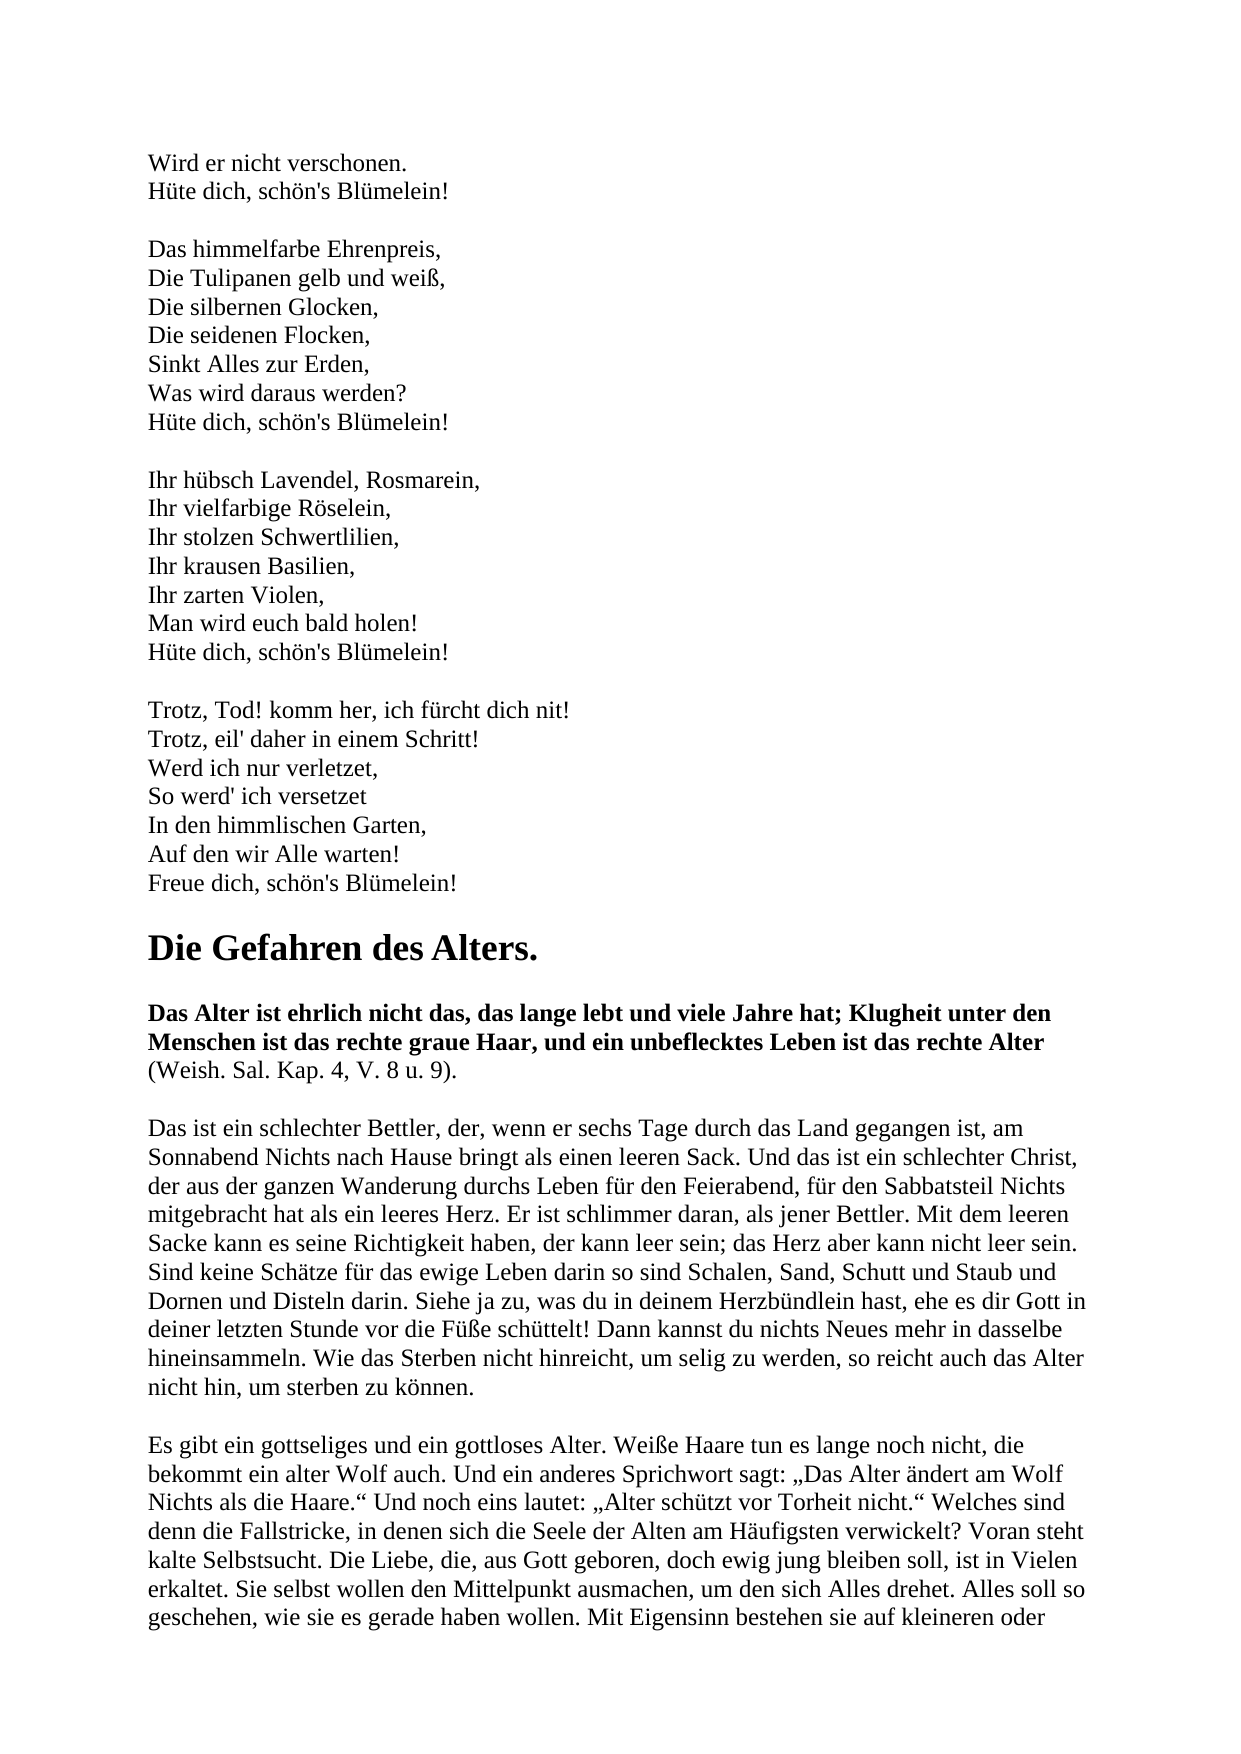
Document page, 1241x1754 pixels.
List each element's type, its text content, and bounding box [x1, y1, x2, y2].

subtitle Die Gefahren des Alters. [148, 926, 1093, 969]
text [148, 1430, 1093, 1631]
text Das ist ein schlechter Bettler, der, wenn er sechs Tage durch das Land gegangen ist, am Sonnabend Nichts nach Hause bringt als einen leeren Sack. Und das ist ein schlechter Christ, der aus der ganzen Wanderung durchs Leben für den Feierabend, für den Sabbatsteil Nichts mitgebracht hat als ein leeres Herz. Er ist schlimmer daran, als jener Bettler. Mit dem leeren Sacke kann es seine Richtigkeit haben, der kann leer sein; das Herz aber kann nicht leer sein. Sind keine Schätze für das ewige Leben darin so sind Schalen, Sand, Schutt und Staub und Dornen und Disteln darin. Siehe ja zu, was du in deinem Herzbündlein hast, ehe es dir Gott in deiner letzten Stunde vor die Füße schüttelt! Dann kannst du nichts Neues mehr in dasselbe hineinsammeln. Wie das Sterben nicht hinreicht, um selig zu werden, so reicht auch das Alter nicht hin, um sterben zu können. [148, 1113, 1093, 1401]
text Das Alter ist ehrlich nicht das, das lange lebt und viele Jahre hat; Klugheit unter den Menschen ist das rechte graue Haar, und ein unbeflecktes Leben ist das rechte Alter (Weish. Sal. Kap. 4, V. 8 u. 9). [148, 998, 1093, 1084]
text Ihr hübsch Lavendel, Rosmarein, Ihr vielfarbige Röselein, Ihr stolzen Schwertlilien, Ihr krausen Basilien, Ihr zarten Violen, Man wird euch bald holen! Hüte dich, schön's Blümelein! [148, 465, 1093, 666]
text Trotz, Tod! komm her, ich fürcht dich nit! Trotz, eil' daher in einem Schritt! Werd ich nur verletzet, So werd' ich versetzet In den himmlischen Garten, Auf den wir Alle warten! Freue dich, schön's Blümelein! [148, 695, 1093, 896]
text Das himmelfarbe Ehrenpreis, Die Tulipanen gelb und weiß, Die silbernen Glocken, Die seidenen Flocken, Sinkt Alles zur Erden, Was wird daraus werden? Hüte dich, schön's Blümelein! [148, 234, 1093, 436]
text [148, 148, 1093, 205]
